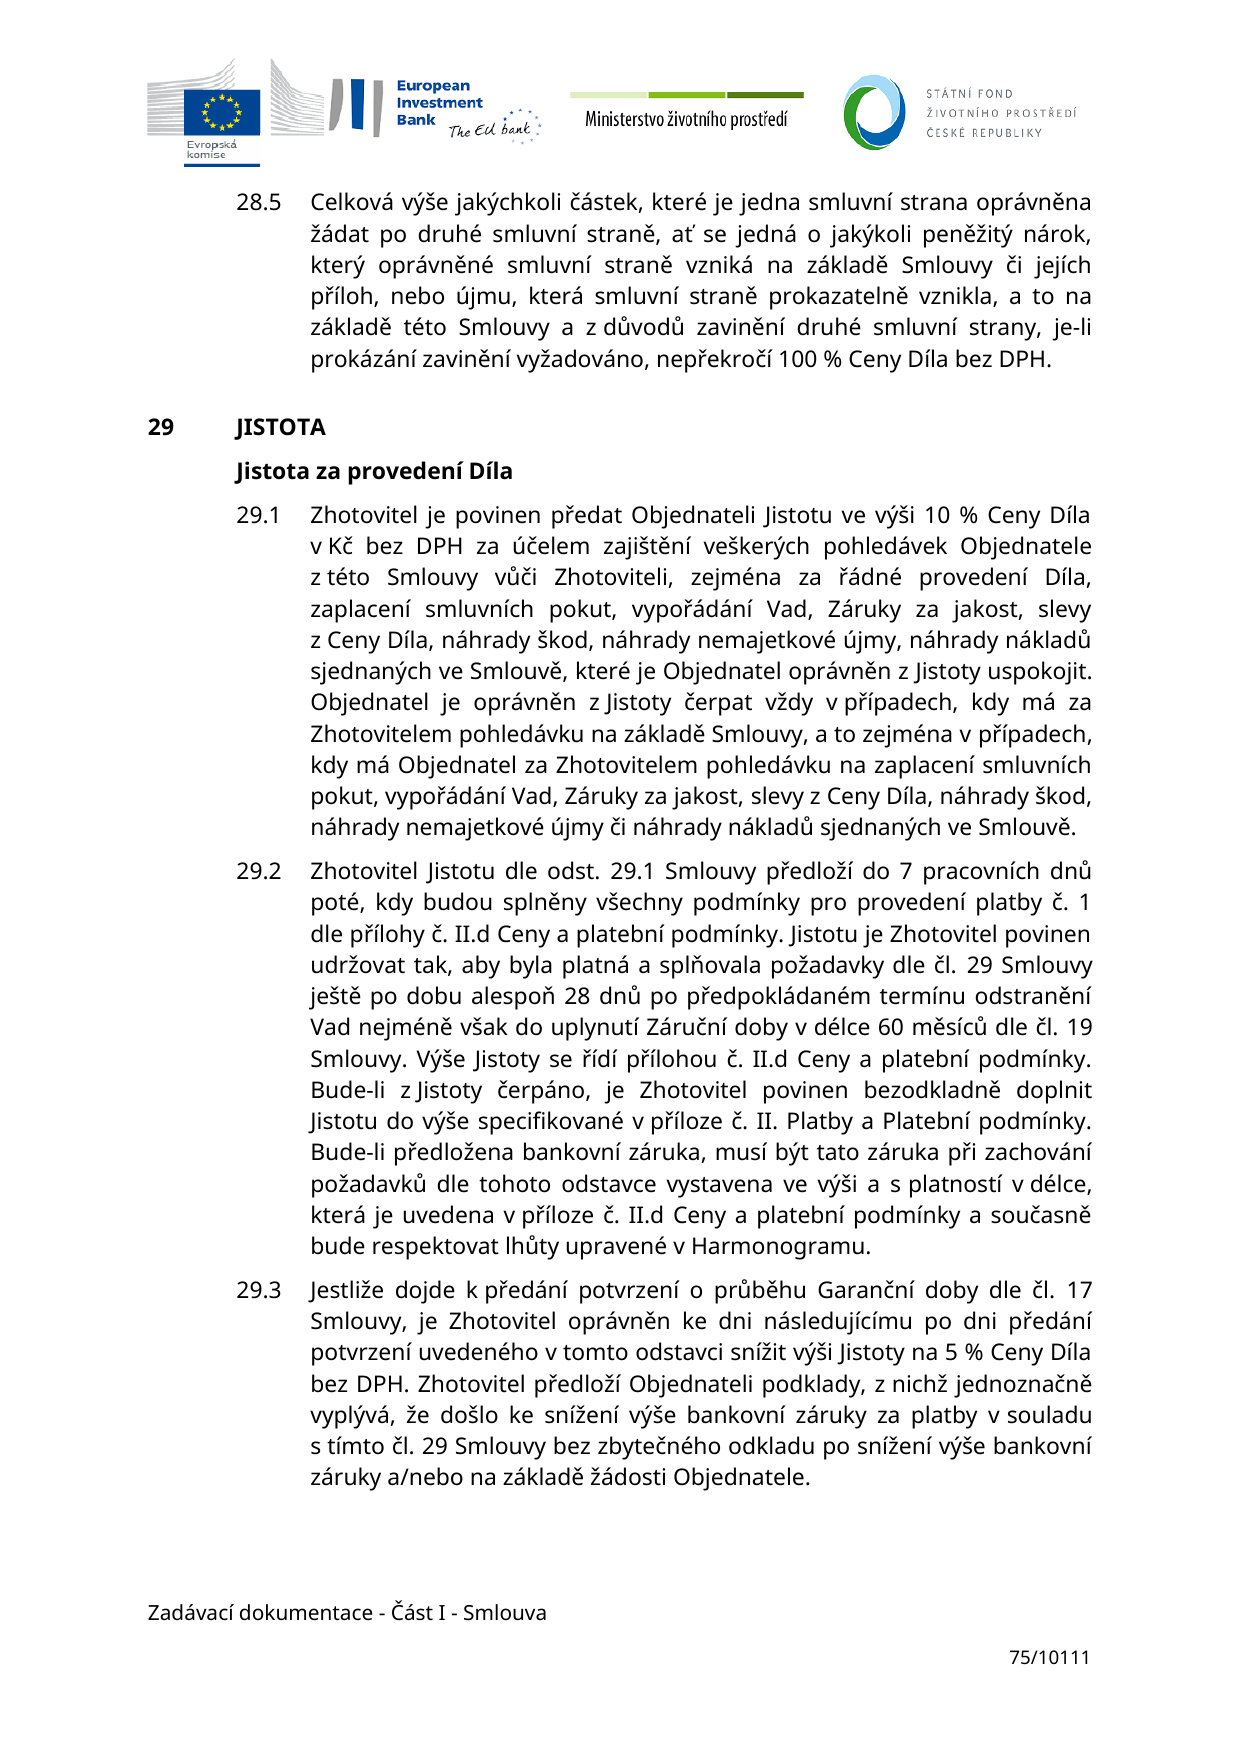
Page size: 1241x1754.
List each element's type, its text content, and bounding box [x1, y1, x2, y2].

list Zhotovitel je povinen předat Objednateli Jistotu ve výši 10 % Ceny Díla v Kč bez DPH za účelem zajištění veškerých pohledávek Objednatele z této Smlouvy vůči Zhotoviteli, zejména za řádné provedení Díla, zaplacení smluvních pokut, vypořádání Vad, Záruky za jakost, slevy z Ceny Díla, náhrady škod, náhrady nemajetkové újmy, náhrady nákladů sjednaných ve Smlouvě, které je Objednatel oprávněn z Jistoty uspokojit. Objednatel je oprávněn z Jistoty čerpat vždy v případech, kdy má za Zhotovitelem pohledávku na základě Smlouvy, a to zejména v případech, kdy má Objednatel za Zhotovitelem pohledávku na zaplacení smluvních pokut, vypořádání Vad, Záruky za jakost, slevy z Ceny Díla, náhrady škod, náhrady nemajetkové újmy či náhrady nákladů sjednaných ve Smlouvě. [236, 499, 1093, 842]
text Jistota za provedení Díla [148, 455, 1093, 486]
list Jestliže dojde k předání potvrzení o průběhu Garanční doby dle čl. 17 Smlouvy, je Zhotovitel oprávněn ke dni následujícímu po dni předání potvrzení uvedeného v tomto odstavci snížit výši Jistoty na 5 % Ceny Díla bez DPH. Zhotovitel předloží Objednateli podklady, z nichž jednoznačně vyplývá, že došlo ke snížení výše bankovní záruky za platby v souladu s tímto čl. 29 Smlouvy bez zbytečného odkladu po snížení výše bankovní záruky a/nebo na základě žádosti Objednatele. [236, 1274, 1093, 1492]
list JISTOTA [148, 411, 1093, 442]
picture [147, 55, 1092, 167]
list Zhotovitel Jistotu dle odst. 29.1 Smlouvy předloží do 7 pracovních dnů poté, kdy budou splněny všechny podmínky pro provedení platby č. 1 dle přílohy č. II.d Ceny a platební podmínky. Jistotu je Zhotovitel povinen udržovat tak, aby byla platná a splňovala požadavky dle čl. 29 Smlouvy ještě po dobu alespoň 28 dnů po předpokládaném termínu odstranění Vad nejméně však do uplynutí Záruční doby v délce 60 měsíců dle čl. 19 Smlouvy. Výše Jistoty se řídí přílohou č. II.d Ceny a platební podmínky. Bude-li z Jistoty čerpáno, je Zhotovitel povinen bezodkladně doplnit Jistotu do výše specifikované v příloze č. II. Platby a Platební podmínky. Bude-li předložena bankovní záruka, musí být tato záruka při zachování požadavků dle tohoto odstavce vystavena ve výši a s platností v délce, která je uvedena v příloze č. II.d Ceny a platební podmínky a současně bude respektovat lhůty upravené v Harmonogramu. [236, 855, 1093, 1261]
list Celková výše jakýchkoli částek, které je jedna smluvní strana oprávněna žádat po druhé smluvní straně, ať se jedná o jakýkoli peněžitý nárok, který oprávněné smluvní straně vzniká na základě Smlouvy či jejích příloh, nebo újmu, která smluvní straně prokazatelně vznikla, a to na základě této Smlouvy a z důvodů zavinění druhé smluvní strany, je-li prokázání zavinění vyžadováno, nepřekročí 100 % Ceny Díla bez DPH. [236, 186, 1093, 374]
